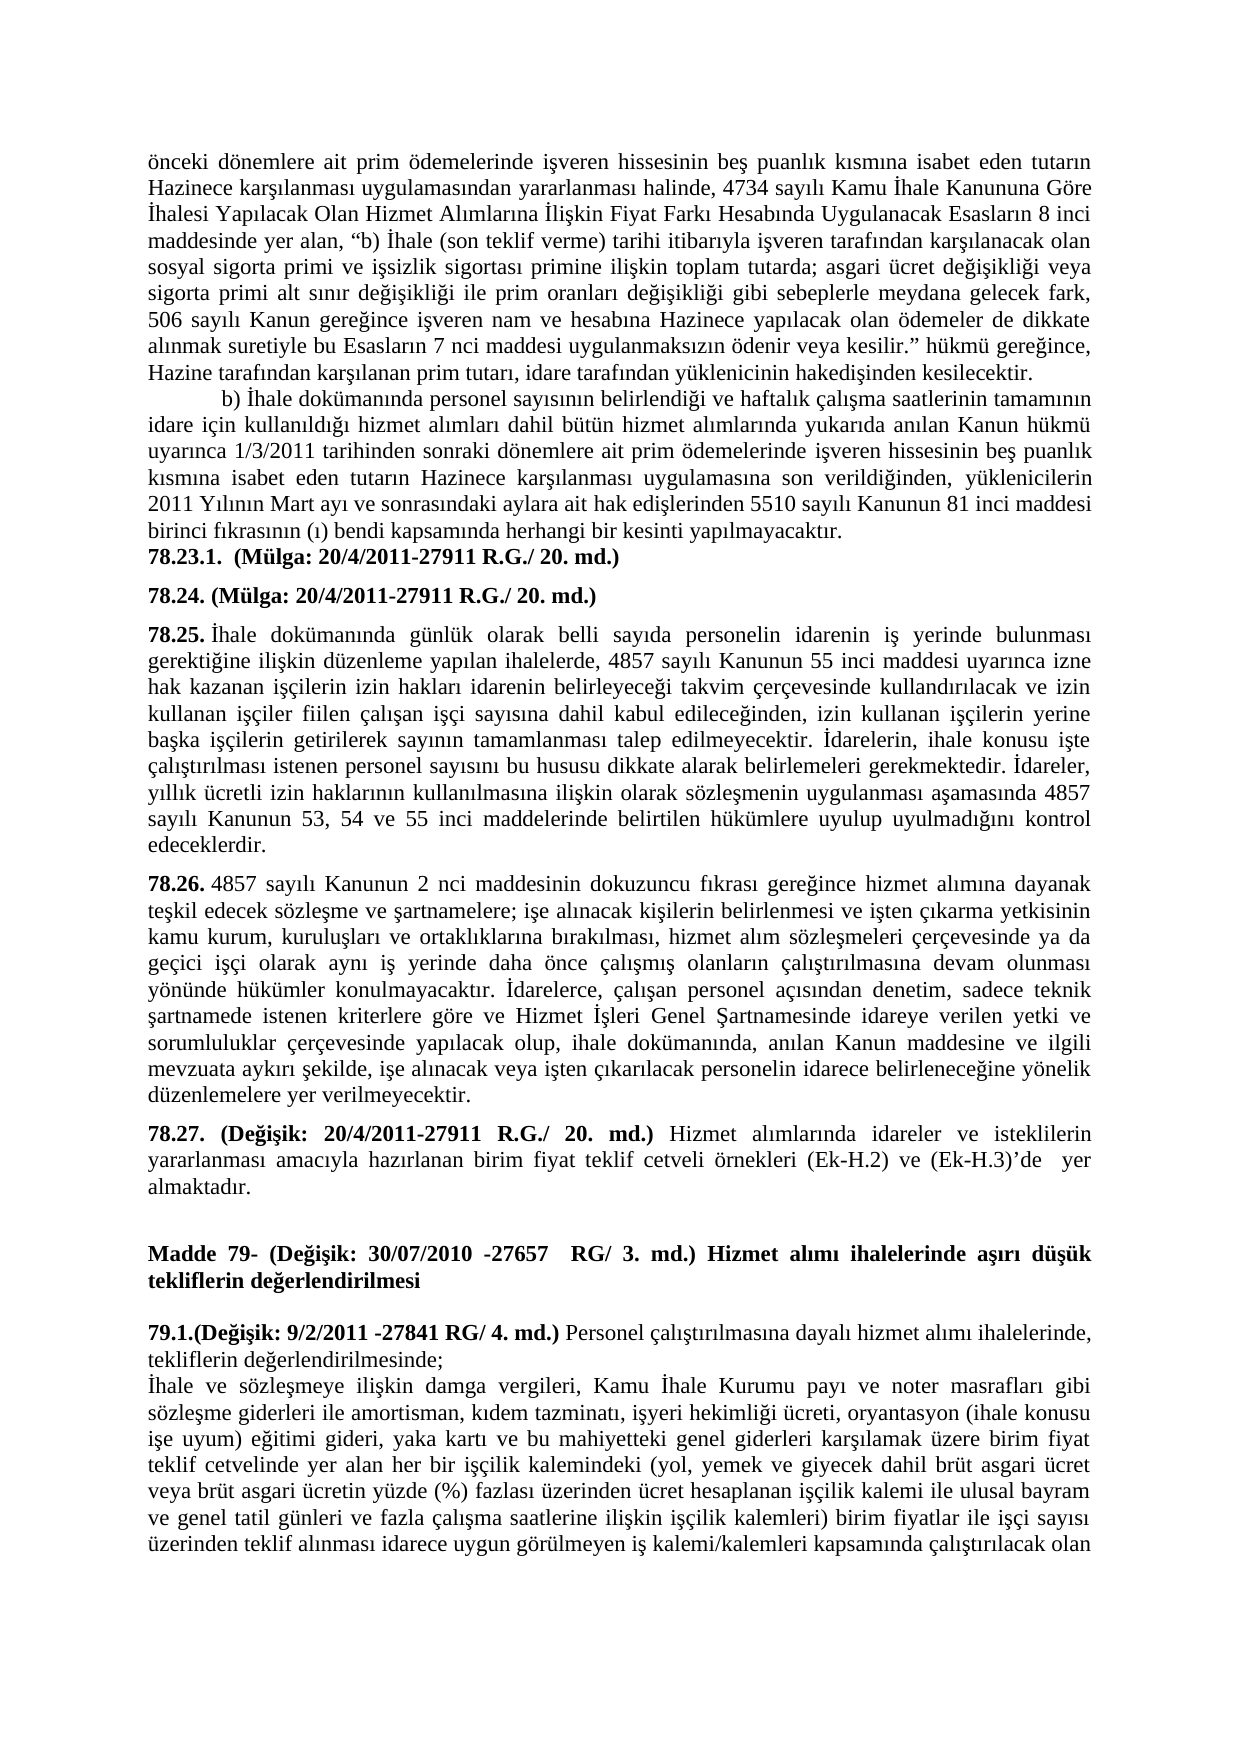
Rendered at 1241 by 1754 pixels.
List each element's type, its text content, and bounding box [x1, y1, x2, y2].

title Madde 79- (Değişik: 30/07/2010 -27657 RG/ 3. md.) Hizmet alımı ihalelerinde aşırı düşük tekliflerin değerlendirilmesi [148, 1240, 1092, 1293]
text 78.25. İhale dokümanında günlük olarak belli sayıda personelin idarenin iş yerinde bulunması gerektiğine ilişkin düzenleme yapılan ihalelerde, 4857 sayılı Kanunun 55 inci maddesi uyarınca izne hak kazanan işçilerin izin hakları idarenin belirleyeceği takvim çerçevesinde kullandırılacak ve izin kullanan işçiler fiilen çalışan işçi sayısına dahil kabul edileceğinden, izin kullanan işçilerin yerine başka işçilerin getirilerek sayının tamamlanması talep edilmeyecektir. İdarelerin, ihale konusu işte çalıştırılması istenen personel sayısını bu hususu dikkate alarak belirlemeleri gerekmektedir. İdareler, yıllık ücretli izin haklarının kullanılmasına ilişkin olarak sözleşmenin uygulanması aşamasında 4857 sayılı Kanunun 53, 54 ve 55 inci maddelerinde belirtilen hükümlere uyulup uyulmadığını kontrol edeceklerdir. [148, 621, 1092, 858]
text 78.26. 4857 sayılı Kanunun 2 nci maddesinin dokuzuncu fıkrası gereğince hizmet alımına dayanak teşkil edecek sözleşme ve şartnamelere; işe alınacak kişilerin belirlenmesi ve işten çıkarma yetkisinin kamu kurum, kuruluşları ve ortaklıklarına bırakılması, hizmet alım sözleşmeleri çerçevesinde ya da geçici işçi olarak aynı iş yerinde daha önce çalışmış olanların çalıştırılmasına devam olunması yönünde hükümler konulmayacaktır. İdarelerce, çalışan personel açısından denetim, sadece teknik şartnamede istenen kriterlere göre ve Hizmet İşleri Genel Şartnamesinde idareye verilen yetki ve sorumluluklar çerçevesinde yapılacak olup, ihale dokümanında, anılan Kanun maddesine ve ilgili mevzuata aykırı şekilde, işe alınacak veya işten çıkarılacak personelin idarece belirleneceğine yönelik düzenlemelere yer verilmeyecektir. [148, 870, 1092, 1108]
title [148, 1372, 1092, 1557]
text 78.27. (Değişik: 20/4/2011-27911 R.G./ 20. md.) Hizmet alımlarında idareler ve isteklilerin yararlanması amacıyla hazırlanan birim fiyat teklif cetveli örnekleri (Ek-H.2) ve (Ek-H.3)’de yer almaktadır. [148, 1120, 1092, 1199]
title 79.1.(Değişik: 9/2/2011 -27841 RG/ 4. md.) Personel çalıştırılmasına dayalı hizmet alımı ihalelerinde, tekliflerin değerlendirilmesinde; [148, 1319, 1092, 1372]
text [148, 148, 1092, 385]
text 78.24. (Mülga: 20/4/2011-27911 R.G./ 20. md.) [148, 582, 1092, 608]
text 78.23.1. (Mülga: 20/4/2011-27911 R.G./ 20. md.) [148, 543, 1092, 569]
text b) İhale dokümanında personel sayısının belirlendiği ve haftalık çalışma saatlerinin tamamının idare için kullanıldığı hizmet alımları dahil bütün hizmet alımlarında yukarıda anılan Kanun hükmü uyarınca 1/3/2011 tarihinden sonraki dönemlere ait prim ödemelerinde işveren hissesinin beş puanlık kısmına isabet eden tutarın Hazinece karşılanması uygulamasına son verildiğinden, yüklenicilerin 2011 Yılının Mart ayı ve sonrasındaki aylara ait hak edişlerinden 5510 sayılı Kanunun 81 inci maddesi birinci fıkrasının (ı) bendi kapsamında herhangi bir kesinti yapılmayacaktır. [148, 385, 1092, 543]
